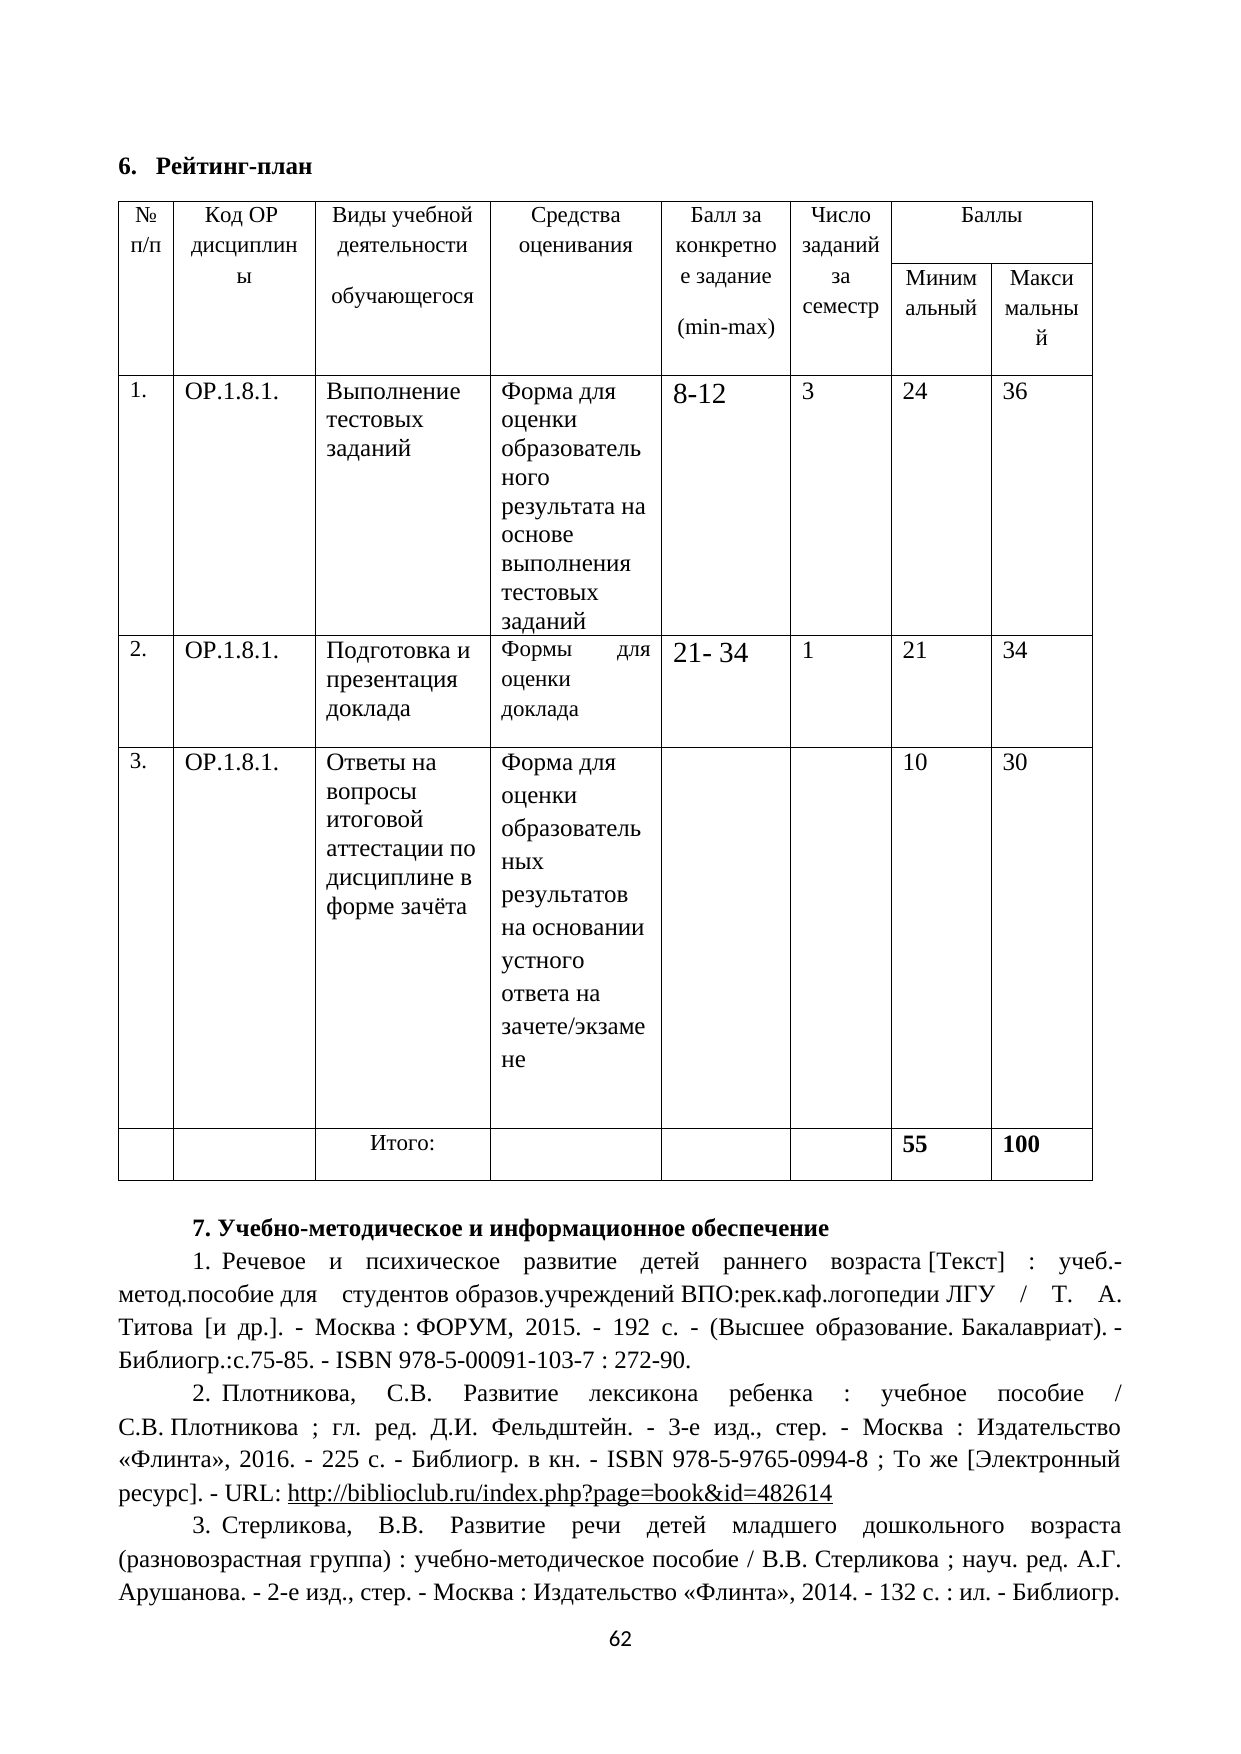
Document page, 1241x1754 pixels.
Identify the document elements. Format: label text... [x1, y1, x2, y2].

table_cell Ответы на вопросы итоговой аттестации по дисциплине в форме зачёта [316, 748, 490, 1128]
table_cell 1. [119, 376, 173, 634]
list Речевое и психическое развитие детей раннего возраста [Текст] : учеб.-метод.пособие для студентов образов.учреждений ВПО:рек.каф.логопедии ЛГУ / Т. А. Титова [и др.]. - Москва : ФОРУМ, 2015. - 192 с. - (Высшее образование. Бакалавриат). - Библиогр.:с.75-85. - ISBN 978-5-00091-103-7 : 272-90. [118, 1246, 1122, 1374]
table_header Код ОР дисциплины [174, 202, 315, 375]
table_cell Подготовка и презентация доклада [316, 636, 490, 747]
table_cell Форма для оценки образовательного результата на основе выполнения тестовых заданий [491, 376, 661, 634]
table_cell Максимальный [992, 264, 1092, 375]
table_cell [119, 1129, 173, 1180]
table_header Виды учебной деятельности обучающегося [316, 202, 490, 375]
table_cell Форма для оценки образовательных результатов на основании устного ответа на зачете/экзамене [491, 748, 661, 1128]
table_cell Минимальный [892, 264, 991, 375]
table_cell [791, 748, 891, 1128]
table_cell 100 [992, 1129, 1092, 1180]
table_cell 24 [892, 376, 991, 634]
table_cell 2. [119, 636, 173, 747]
table_header Баллы [892, 202, 1092, 263]
table_cell ОР.1.8.1. [174, 748, 315, 1128]
table_cell 8-12 [662, 376, 790, 634]
table_cell ОР.1.8.1. [174, 636, 315, 747]
table_cell Формы для оценки доклада [491, 636, 661, 747]
table_header Число заданий за семестр [791, 202, 891, 375]
table_cell [791, 1129, 891, 1180]
table_cell 3 [791, 376, 891, 634]
table_cell [491, 1129, 661, 1180]
table_cell 21 [892, 636, 991, 747]
table_cell [174, 1129, 315, 1180]
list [118, 1511, 1122, 1605]
table_cell 36 [992, 376, 1092, 634]
table_cell Выполнение тестовых заданий [316, 376, 490, 634]
table_cell Итого: [316, 1129, 490, 1180]
table_cell [662, 748, 790, 1128]
table_cell 10 [892, 748, 991, 1128]
table_header Балл за конкретное задание (min-max) [662, 202, 790, 375]
table_header № п/п [119, 202, 173, 375]
table_cell 21- 34 [662, 636, 790, 747]
table_cell 3. [119, 748, 173, 1128]
table_cell 34 [992, 636, 1092, 747]
table_cell ОР.1.8.1. [174, 376, 315, 634]
table_cell [662, 1129, 790, 1180]
table_header Средства оценивания [491, 202, 661, 375]
table_cell 30 [992, 748, 1092, 1128]
list Рейтинг-план [118, 151, 1122, 180]
list Плотникова, С.В. Развитие лексикона ребенка : учебное пособие / С.В. Плотникова ; гл. ред. Д.И. Фельдштейн. - 3-е изд., стер. - Москва : Издательство «Флинта», 2016. - 225 с. - Библиогр. в кн. - ISBN 978-5-9765-0994-8 ; То же [Электронный ресурс]. - URL: http://biblioclub.ru/index.php?page=book&id=482614 [118, 1378, 1122, 1506]
text 7. Учебно-методическое и информационное обеспечение [118, 1213, 1122, 1242]
table_cell 55 [892, 1129, 991, 1180]
table_cell 1 [791, 636, 891, 747]
